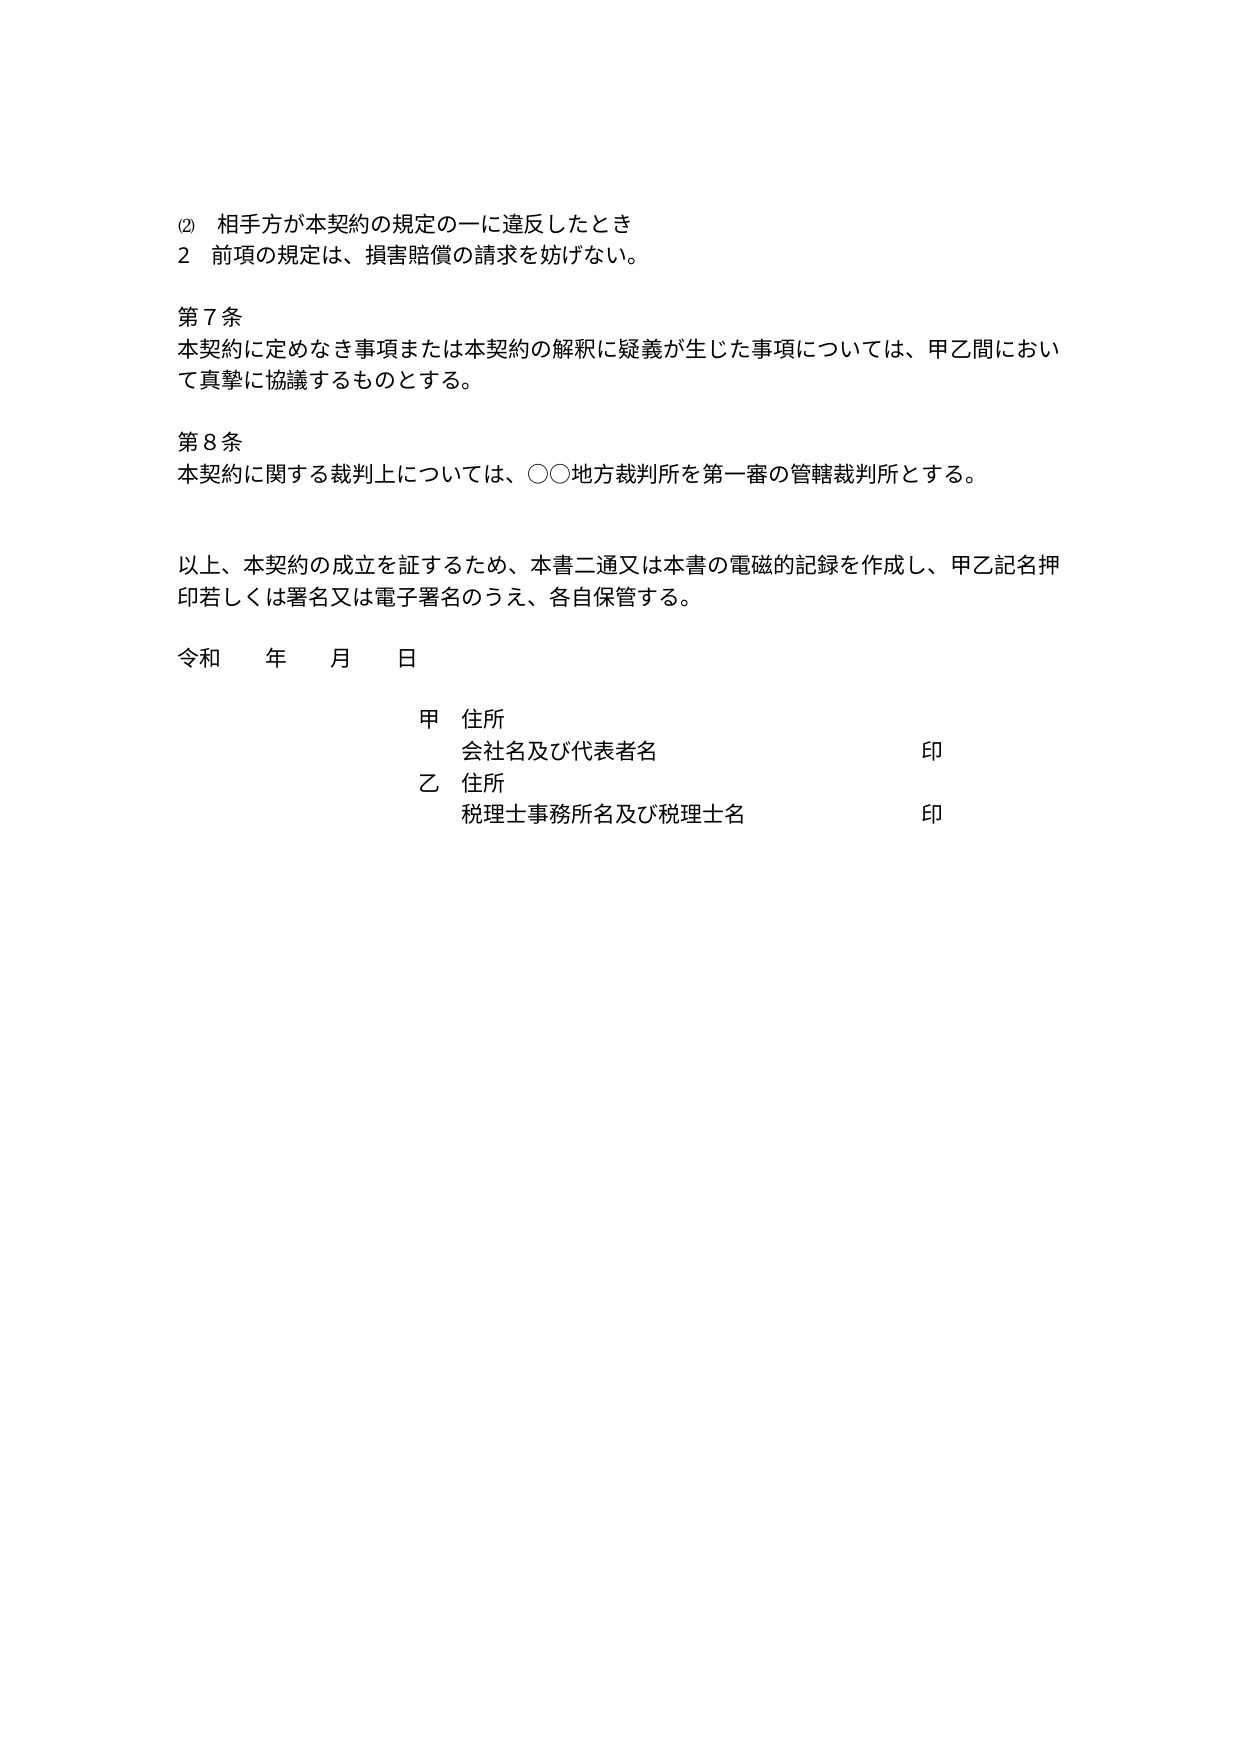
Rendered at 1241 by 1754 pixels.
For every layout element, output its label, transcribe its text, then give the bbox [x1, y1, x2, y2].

text 以上、本契約の成立を証するため、本書二通又は本書の電磁的記録を作成し、甲乙記名押印若しくは署名又は電子署名のうえ、各自保管する。 [177, 548, 1063, 611]
text 第７条 [177, 300, 1063, 332]
text 会社名及び代表者名 印 [177, 734, 1063, 766]
text 本契約に定めなき事項または本契約の解釈に疑義が生じた事項については、甲乙間において真摯に協議するものとする。 [177, 332, 1063, 395]
text 甲 住所 [177, 702, 1063, 734]
text 2 前項の規定は、損害賠償の請求を妨げない。 [177, 238, 1063, 270]
text 第８条 [177, 425, 1063, 457]
text 本契約に関する裁判上については、○○地方裁判所を第一審の管轄裁判所とする。 [177, 457, 1063, 488]
text ⑵ 相手方が本契約の規定の一に違反したとき [177, 207, 1063, 238]
text 乙 住所 [177, 766, 1063, 797]
text 令和 年 月 日 [177, 641, 1063, 673]
text 税理士事務所名及び税理士名 印 [177, 797, 1063, 829]
